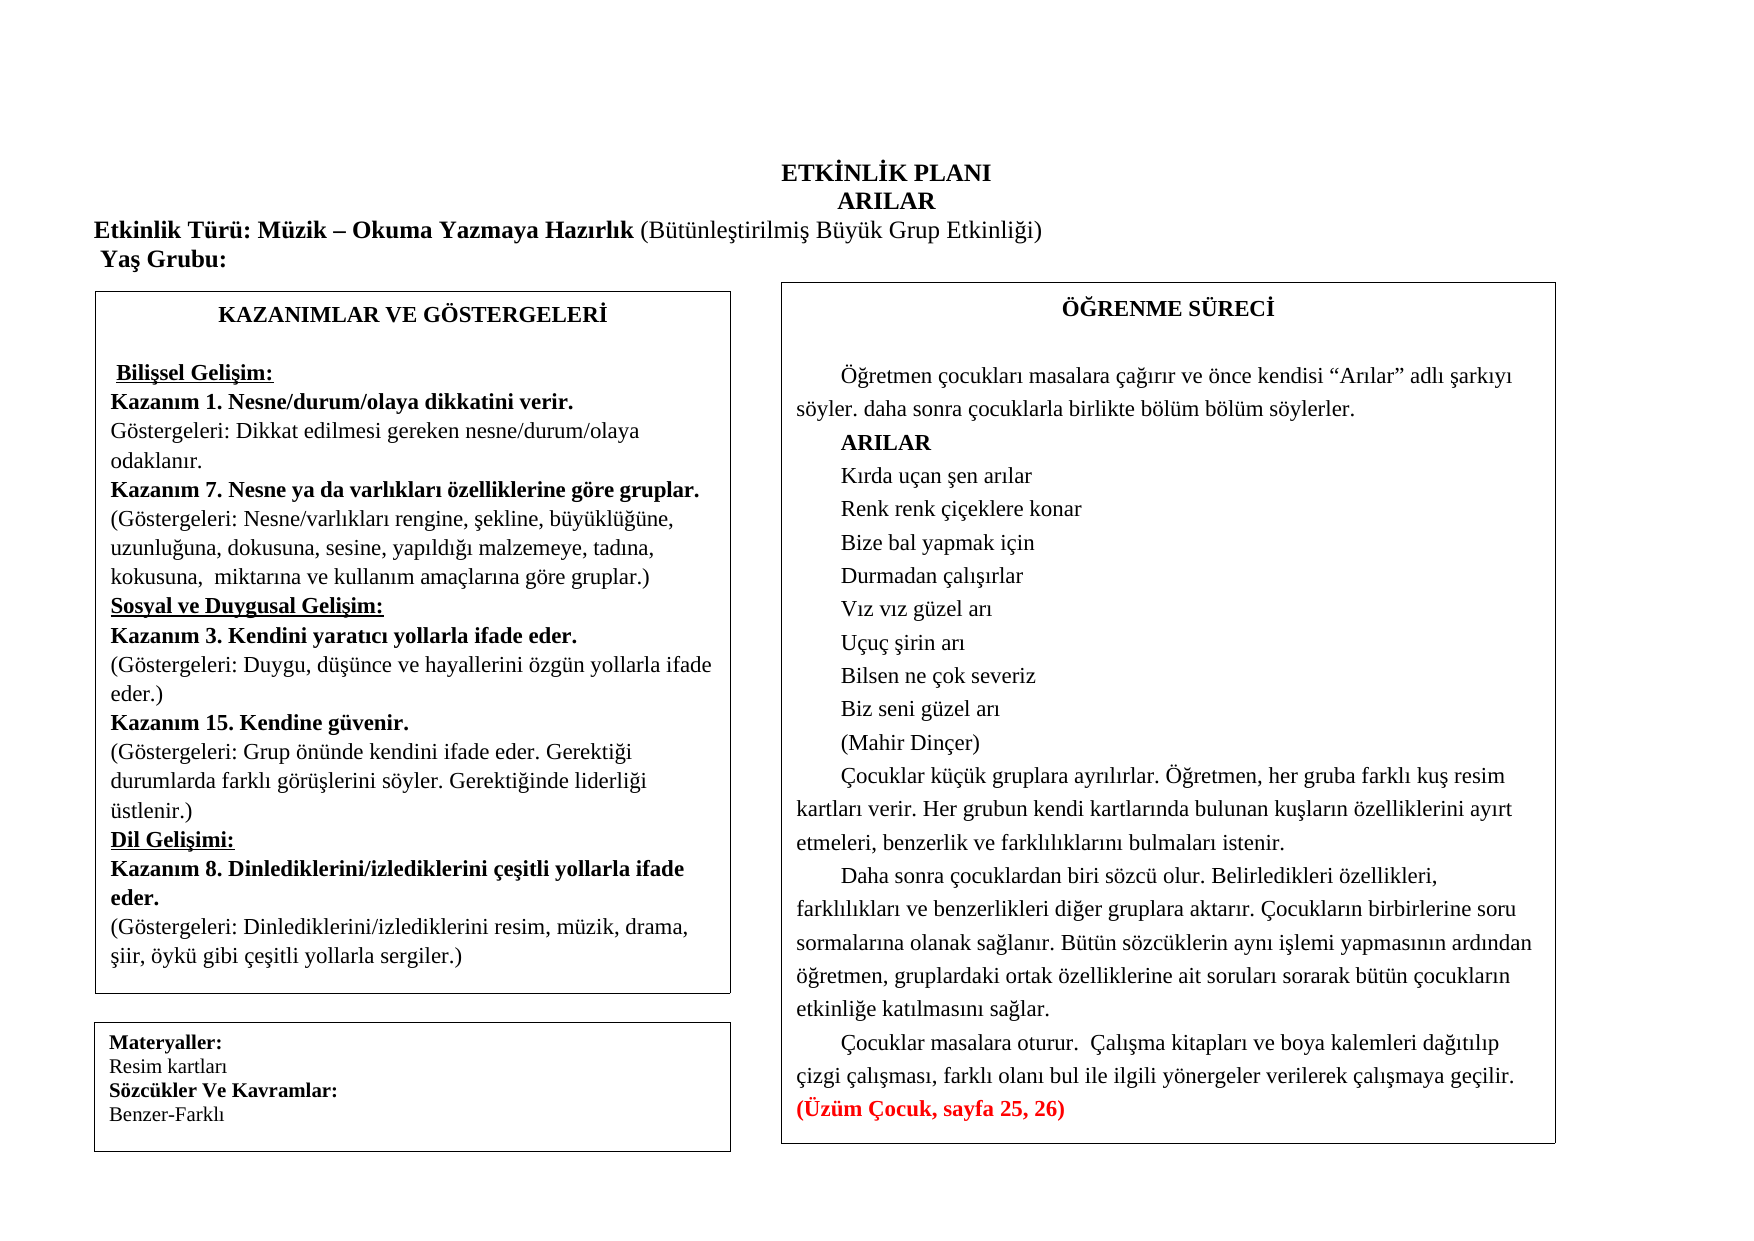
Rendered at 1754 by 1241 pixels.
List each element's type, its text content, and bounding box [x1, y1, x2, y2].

text ARILAR [94, 186, 1679, 215]
text Etkinlik Türü: Müzik – Okuma Yazmaya Hazırlık (Bütünleştirilmiş Büyük Grup Etkinliği) [94, 215, 1679, 244]
text ETKİNLİK PLANI [94, 158, 1679, 186]
text Yaş Grubu: [94, 244, 1679, 273]
